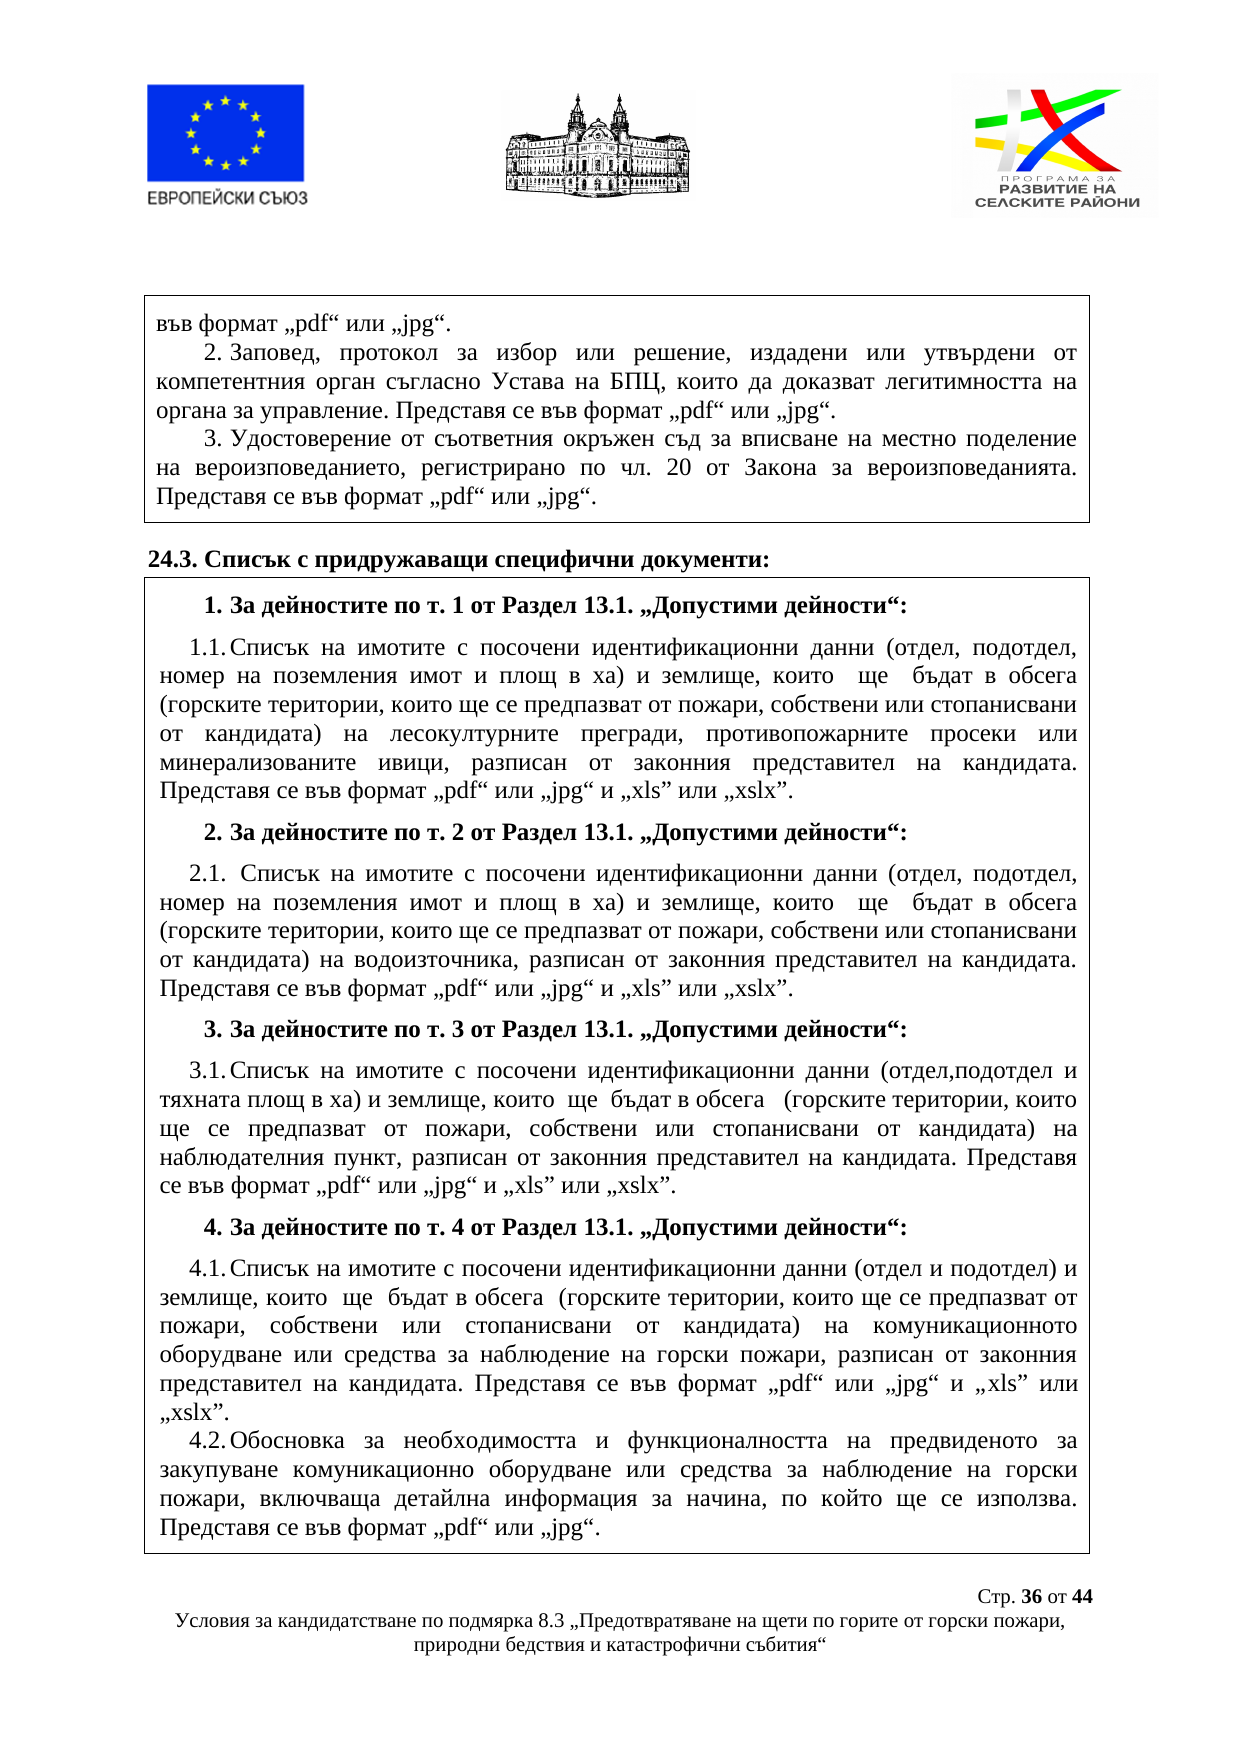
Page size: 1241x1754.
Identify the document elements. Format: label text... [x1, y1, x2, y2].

picture [147, 83, 309, 208]
subtitle 24.3. Списък с придружаващи специфични документи: [148, 544, 1093, 573]
picture [501, 90, 697, 201]
picture [950, 73, 1159, 218]
